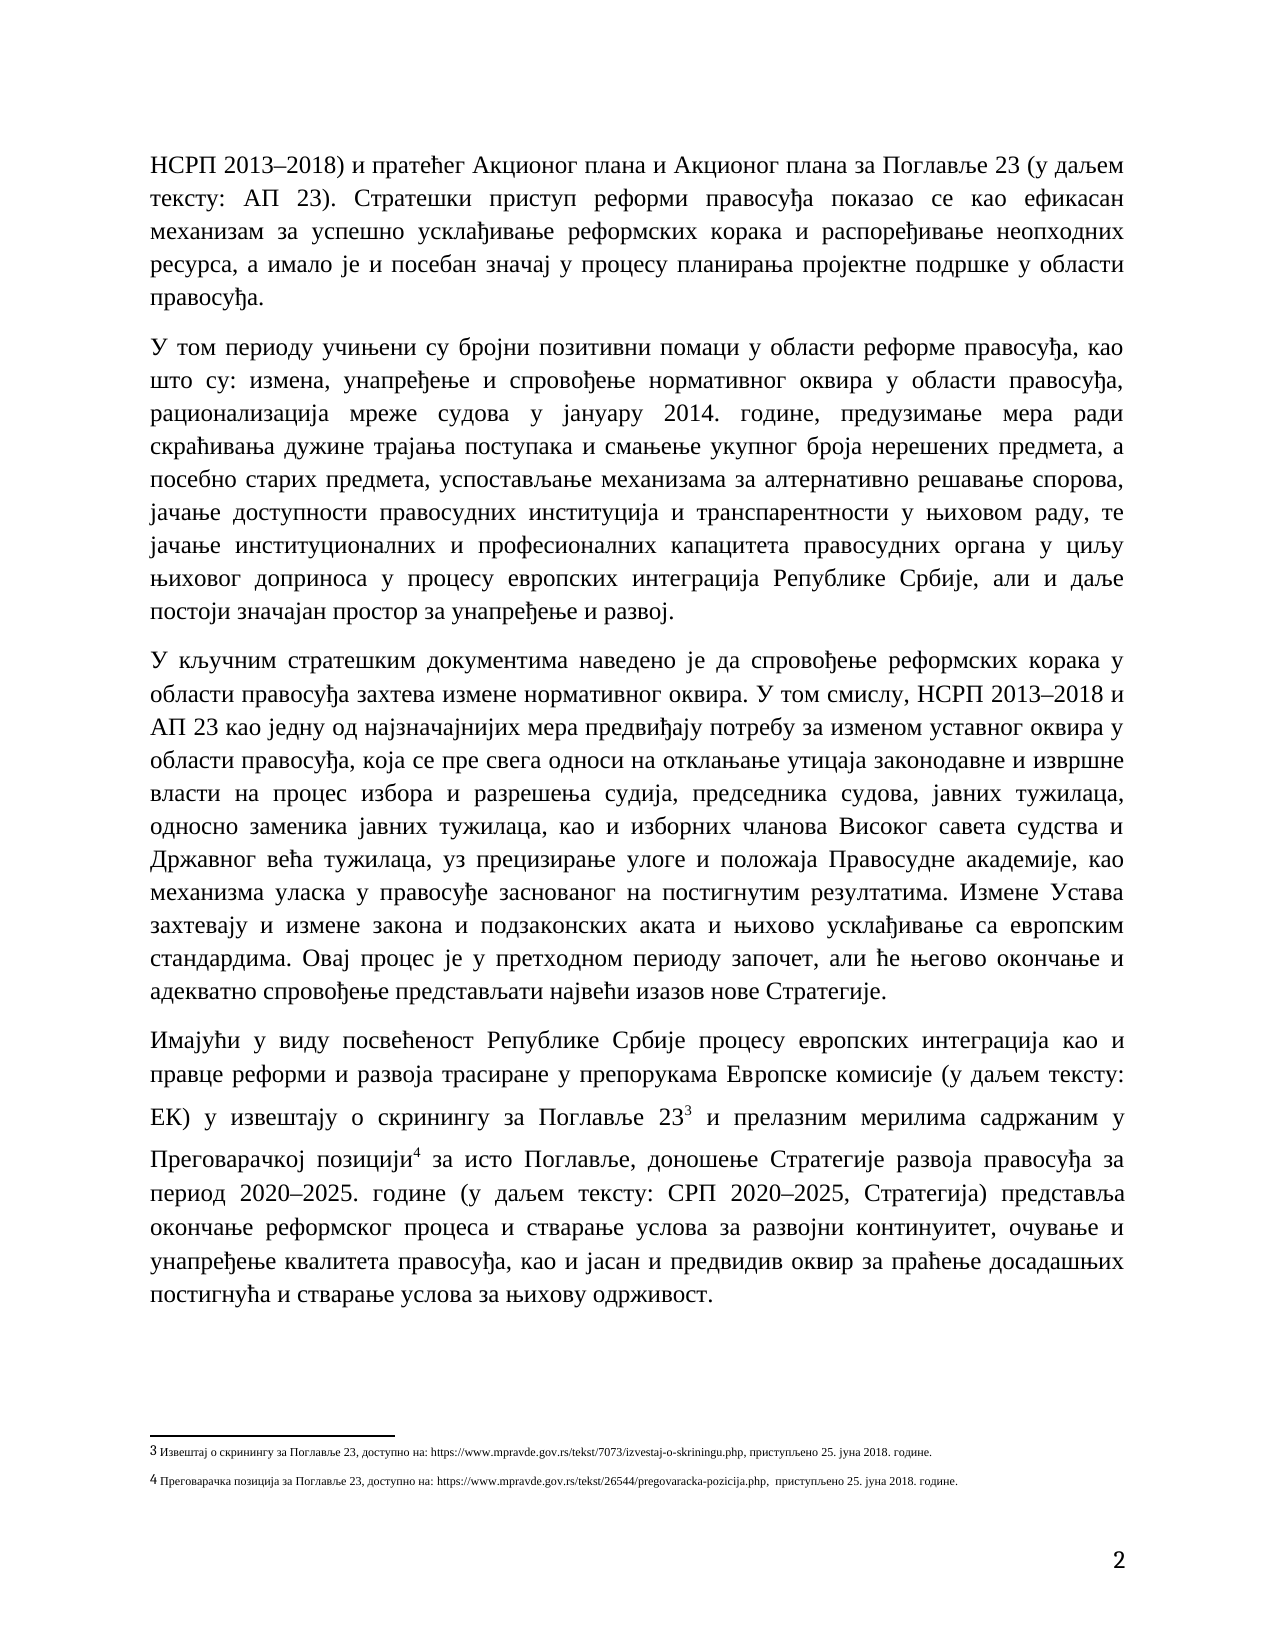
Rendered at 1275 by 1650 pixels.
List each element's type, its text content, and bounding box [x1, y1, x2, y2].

text Имајући у виду посвећеност Републике Србије процесу европских интеграција као и правце реформи и развоја трасиране у препорукама Европске комисије (у даљем тексту: ЕК) у извештају о скринингу за Поглавље 23 и прелазним мерилима садржаним у Преговарачкој позицији за исто Поглавље, доношење Стратегије развоја правосуђа за период 2020–2025. године (у даљем тексту: СРП 2020–2025, Стратегија) представља окончање реформског процеса и стварање услова за развојни континуитет, очување и унапређење квалитета правосуђа, као и јасан и предвидив оквир за праћење досадашњих постигнућа и стварање услова за њихову одрживост. [150, 1026, 1125, 1308]
text У кључним стратешким документима наведено је да спровођење реформских корака у области правосуђа захтева измене нормативног оквира. У том смислу, НСРП 2013–2018 и АП 23 као једну од најзначајнијих мера предвиђају потребу за изменом уставног оквирa у области правосуђа, која се пре свега односи на отклањање утицаја законодавне и извршне власти на процес избора и разрешења судија, председника судова, јавних тужилаца, односно заменика јавних тужилаца, као и изборних чланова Високог савета судства и Државног већа тужилаца, уз прецизирање улоге и положаја Правосудне академије, као механизма уласка у правосуђе заснованог на постигнутим резултатима. Измене Устава захтевају и измене закона и подзаконских аката и њихово усклађивање са европским стандардима. Овај процес је у претходном периоду започет, али ће његово окончање и адекватно спровођење представљати највећи изазов нове Стратегије. [150, 646, 1125, 1004]
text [150, 150, 1125, 311]
text У том периоду учињени су бројни позитивни помаци у области реформе правосуђа, као што су: измена, унапређење и спровођење нормативног оквира у области правосуђа, рационализација мреже судова у јануару 2014. године, предузимање мера ради скраћивања дужине трајања поступака и смањење укупног броја нерешених предмета, а посебно старих предмета, успостављање механизама за алтернативно решавање спорова, јачање доступности правосудних институција и транспарентности у њиховом раду, те јачање институционалних и професионалних капацитета правосудних органа у циљу њиховог доприноса у процесу европских интеграција Републике Србије, али и даље постоји значајан простор за унапређење и развој. [150, 332, 1125, 625]
